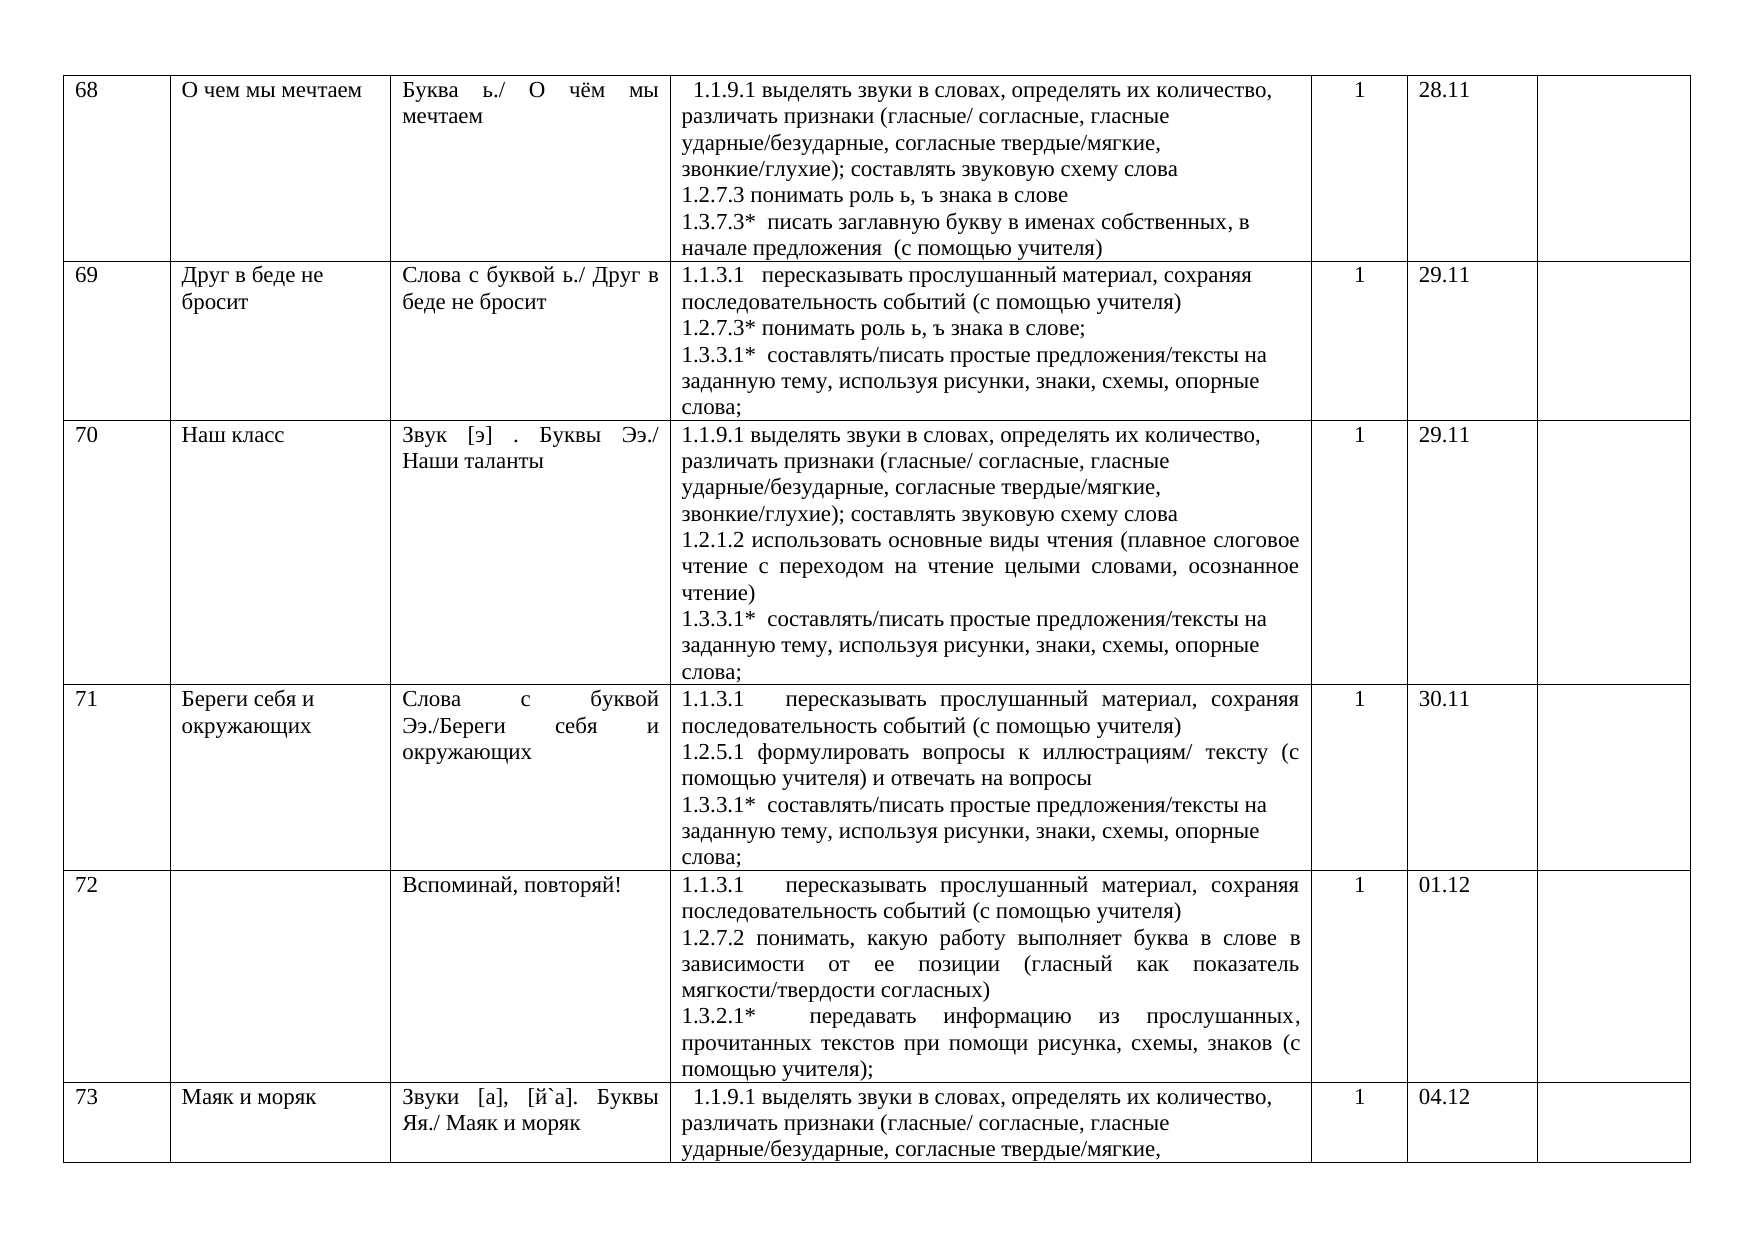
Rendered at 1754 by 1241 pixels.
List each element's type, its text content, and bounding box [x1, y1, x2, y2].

table_cell Вспоминай, повторяй! [391, 871, 670, 1082]
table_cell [671, 1083, 1311, 1162]
table_cell Слова с буквой ь./ Друг в беде не бросит [391, 262, 670, 420]
table_cell 1.1.3.1 пересказывать прослушанный материал, сохраняя последовательность событий (с помощью учителя) 1.2.5.1 формулировать вопросы к иллюстрациям/ тексту (с помощью учителя) и отвечать на вопросы 1.3.3.1* составлять/писать простые предложения/тексты на заданную тему, используя рисунки, знаки, схемы, опорные слова; [671, 685, 1311, 870]
table_cell 1 [1312, 1083, 1407, 1162]
table_cell [1538, 871, 1690, 1082]
table_cell 71 [64, 685, 170, 870]
table_cell Звук [э] . Буквы Ээ./ Наши таланты [391, 421, 670, 684]
table_cell Буква ь./ О чём мы мечтаем [391, 76, 670, 261]
table_cell [1538, 421, 1690, 684]
table_cell 28.11 [1408, 76, 1537, 261]
table_cell Береги себя и окружающих [171, 685, 390, 870]
table_cell 1 [1312, 871, 1407, 1082]
table_cell Друг в беде не бросит [171, 262, 390, 420]
table_cell 69 [64, 262, 170, 420]
table_cell [1538, 262, 1690, 420]
table_cell Маяк и моряк [171, 1083, 390, 1162]
table_cell [1538, 1083, 1690, 1162]
table_cell 04.12 [1408, 1083, 1537, 1162]
table_cell 72 [64, 871, 170, 1082]
table_cell 73 [64, 1083, 170, 1162]
table_cell Слова с буквой Ээ./Береги себя и окружающих [391, 685, 670, 870]
table_cell 30.11 [1408, 685, 1537, 870]
table_cell 1.1.3.1 пересказывать прослушанный материал, сохраняя последовательность событий (с помощью учителя) 1.2.7.2 понимать, какую работу выполняет буква в слове в зависимости от ее позиции (гласный как показатель мягкости/твердости согласных) 1.3.2.1* передавать информацию из прослушанных, прочитанных текстов при помощи рисунка, схемы, знаков (с помощью учителя); [671, 871, 1311, 1082]
table_cell 70 [64, 421, 170, 684]
table_cell 68 [64, 76, 170, 261]
table_cell 1.1.9.1 выделять звуки в словах, определять их количество, различать признаки (гласные/ согласные, гласные ударные/безударные, согласные твердые/мягкие, звонкие/глухие); составлять звуковую схему слова 1.2.1.2 использовать основные виды чтения (плавное слоговое чтение с переходом на чтение целыми словами, осознанное чтение) 1.3.3.1* составлять/писать простые предложения/тексты на заданную тему, используя рисунки, знаки, схемы, опорные слова; [671, 421, 1311, 684]
table_cell 1.1.9.1 выделять звуки в словах, определять их количество, различать признаки (гласные/ согласные, гласные ударные/безударные, согласные твердые/мягкие, звонкие/глухие); составлять звуковую схему слова 1.2.7.3 понимать роль ь, ъ знака в слове 1.3.7.3* писать заглавную букву в именах собственных, в начале предложения (с помощью учителя) [671, 76, 1311, 261]
table_cell [1538, 685, 1690, 870]
table_cell 1.1.3.1 пересказывать прослушанный материал, сохраняя последовательность событий (с помощью учителя) 1.2.7.3* понимать роль ь, ъ знака в слове; 1.3.3.1* составлять/писать простые предложения/тексты на заданную тему, используя рисунки, знаки, схемы, опорные слова; [671, 262, 1311, 420]
table_cell 29.11 [1408, 421, 1537, 684]
table_cell 1 [1312, 421, 1407, 684]
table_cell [391, 1083, 670, 1162]
table_cell 1 [1312, 685, 1407, 870]
table_cell 1 [1312, 262, 1407, 420]
table_cell Наш класс [171, 421, 390, 684]
table_cell 29.11 [1408, 262, 1537, 420]
table_cell [1538, 76, 1690, 261]
table_cell 01.12 [1408, 871, 1537, 1082]
table_cell О чем мы мечтаем [171, 76, 390, 261]
table_cell 1 [1312, 76, 1407, 261]
table_cell [171, 871, 390, 1082]
